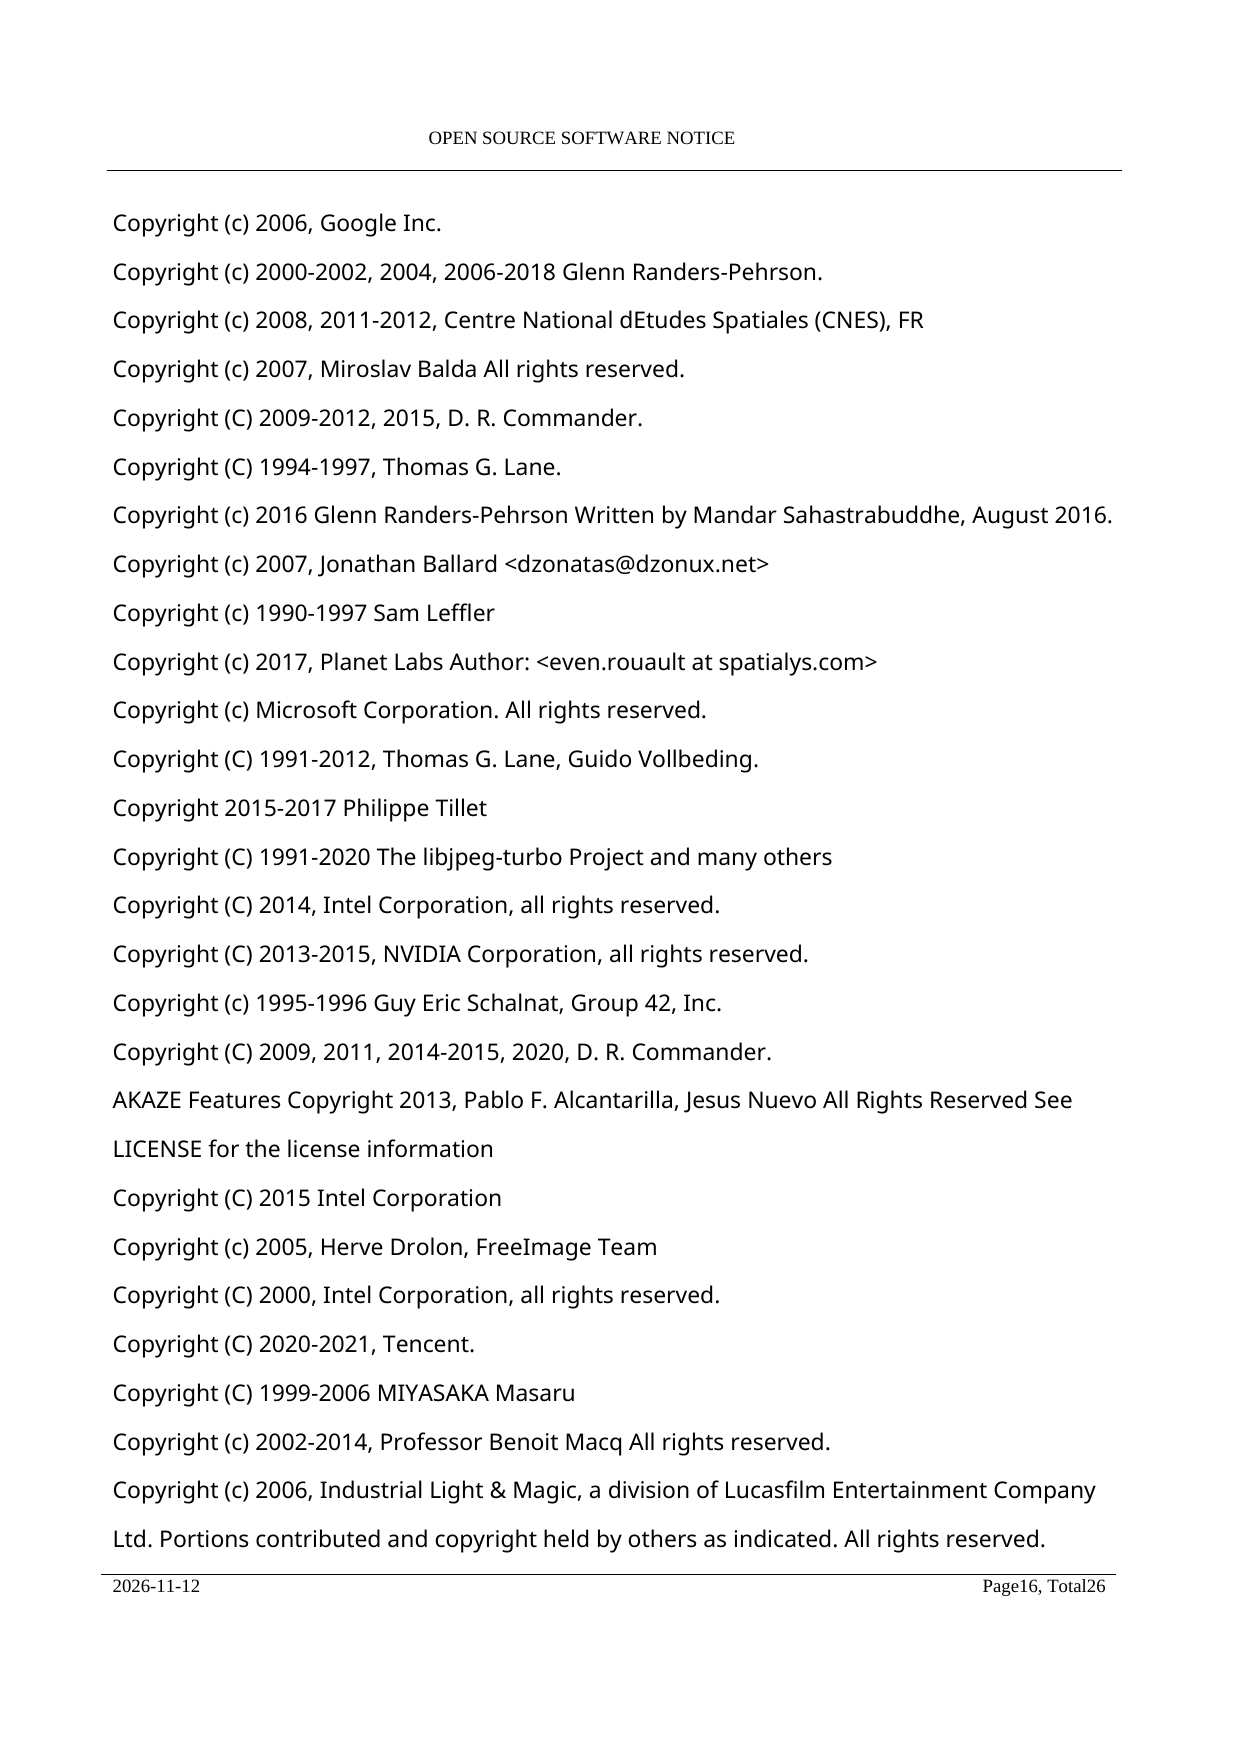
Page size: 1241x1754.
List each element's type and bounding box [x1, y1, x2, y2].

text [112, 206, 1128, 1555]
